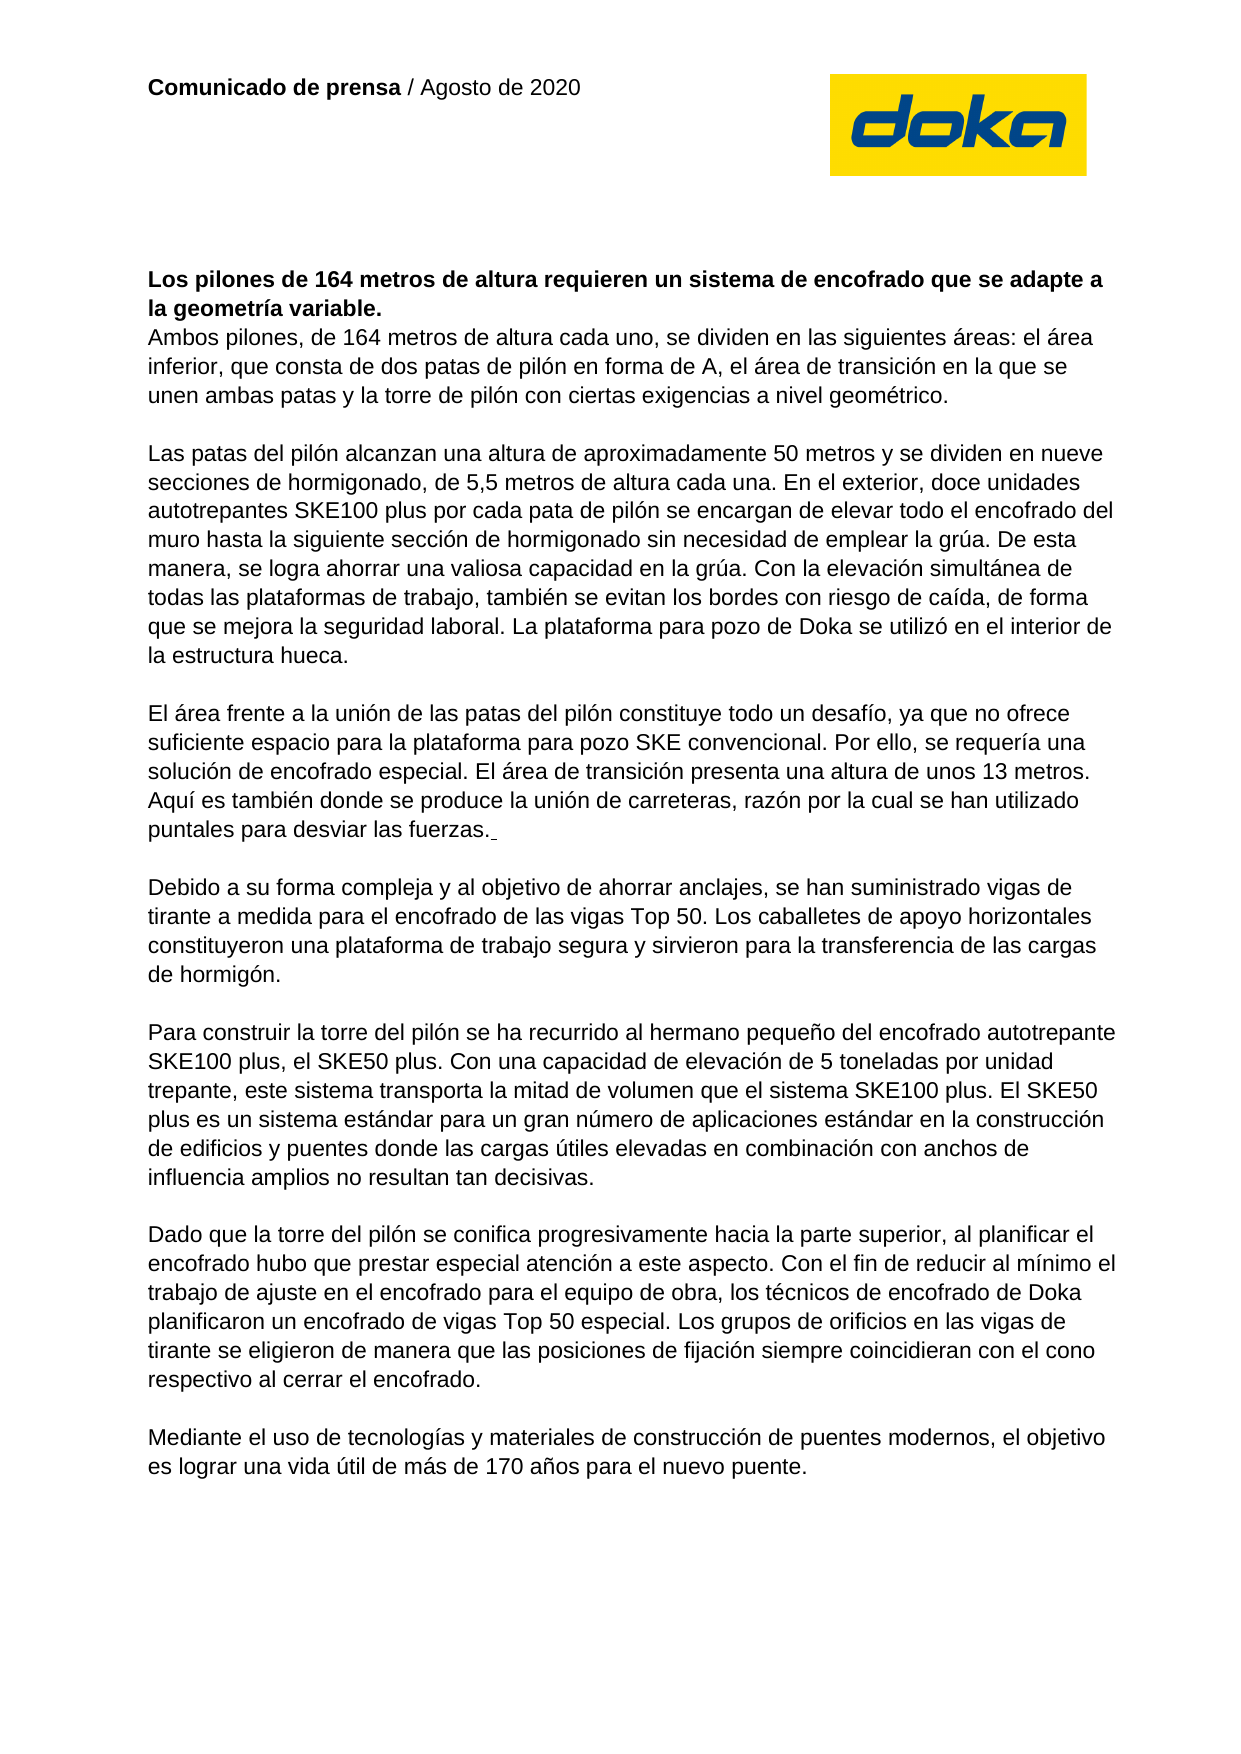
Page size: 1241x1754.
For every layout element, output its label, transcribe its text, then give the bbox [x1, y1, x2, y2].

text Dado que la torre del pilón se conifica progresivamente hacia la parte superior, al planificar el encofrado hubo que prestar especial atención a este aspecto. Con el fin de reducir al mínimo el trabajo de ajuste en el encofrado para el equipo de obra, los técnicos de encofrado de Doka planificaron un encofrado de vigas Top 50 especial. Los grupos de orificios en las vigas de tirante se eligieron de manera que las posiciones de fijación siempre coincidieran con el cono respectivo al cerrar el encofrado. [148, 1221, 1122, 1393]
picture [830, 74, 1087, 176]
text Los pilones de 164 metros de altura requieren un sistema de encofrado que se adapte a la geometría variable. [148, 266, 1122, 321]
text Ambos pilones, de 164 metros de altura cada uno, se dividen en las siguientes áreas: el área inferior, que consta de dos patas de pilón en forma de A, el área de transición en la que se unen ambas patas y la torre de pilón con ciertas exigencias a nivel geométrico. [148, 324, 1122, 408]
text El área frente a la unión de las patas del pilón constituye todo un desafío, ya que no ofrece suficiente espacio para la plataforma para pozo SKE convencional. Por ello, se requería una solución de encofrado especial. El área de transición presenta una altura de unos 13 metros. Aquí es también donde se produce la unión de carreteras, razón por la cual se han utilizado puntales para desviar las fuerzas. [148, 700, 1122, 842]
text Las patas del pilón alcanzan una altura de aproximadamente 50 metros y se dividen en nueve secciones de hormigonado, de 5,5 metros de altura cada una. En el exterior, doce unidades autotrepantes SKE100 plus por cada pata de pilón se encargan de elevar todo el encofrado del muro hasta la siguiente sección de hormigonado sin necesidad de emplear la grúa. De esta manera, se logra ahorrar una valiosa capacidad en la grúa. Con la elevación simultánea de todas las plataformas de trabajo, también se evitan los bordes con riesgo de caída, de forma que se mejora la seguridad laboral. La plataforma para pozo de Doka se utilizó en el interior de la estructura hueca. [148, 439, 1122, 669]
text Mediante el uso de tecnologías y materiales de construcción de puentes modernos, el objetivo es lograr una vida útil de más de 170 años para el nuevo puente. [148, 1424, 1122, 1479]
text Para construir la torre del pilón se ha recurrido al hermano pequeño del encofrado autotrepante SKE100 plus, el SKE50 plus. Con una capacidad de elevación de 5 toneladas por unidad trepante, este sistema transporta la mitad de volumen que el sistema SKE100 plus. El SKE50 plus es un sistema estándar para un gran número de aplicaciones estándar en la construcción de edificios y puentes donde las cargas útiles elevadas en combinación con anchos de influencia amplios no resultan tan decisivas. [148, 1019, 1122, 1190]
text Debido a su forma compleja y al objetivo de ahorrar anclajes, se han suministrado vigas de tirante a medida para el encofrado de las vigas Top 50. Los caballetes de apoyo horizontales constituyeron una plataforma de trabajo segura y sirvieron para la transferencia de las cargas de hormigón. [148, 874, 1122, 987]
